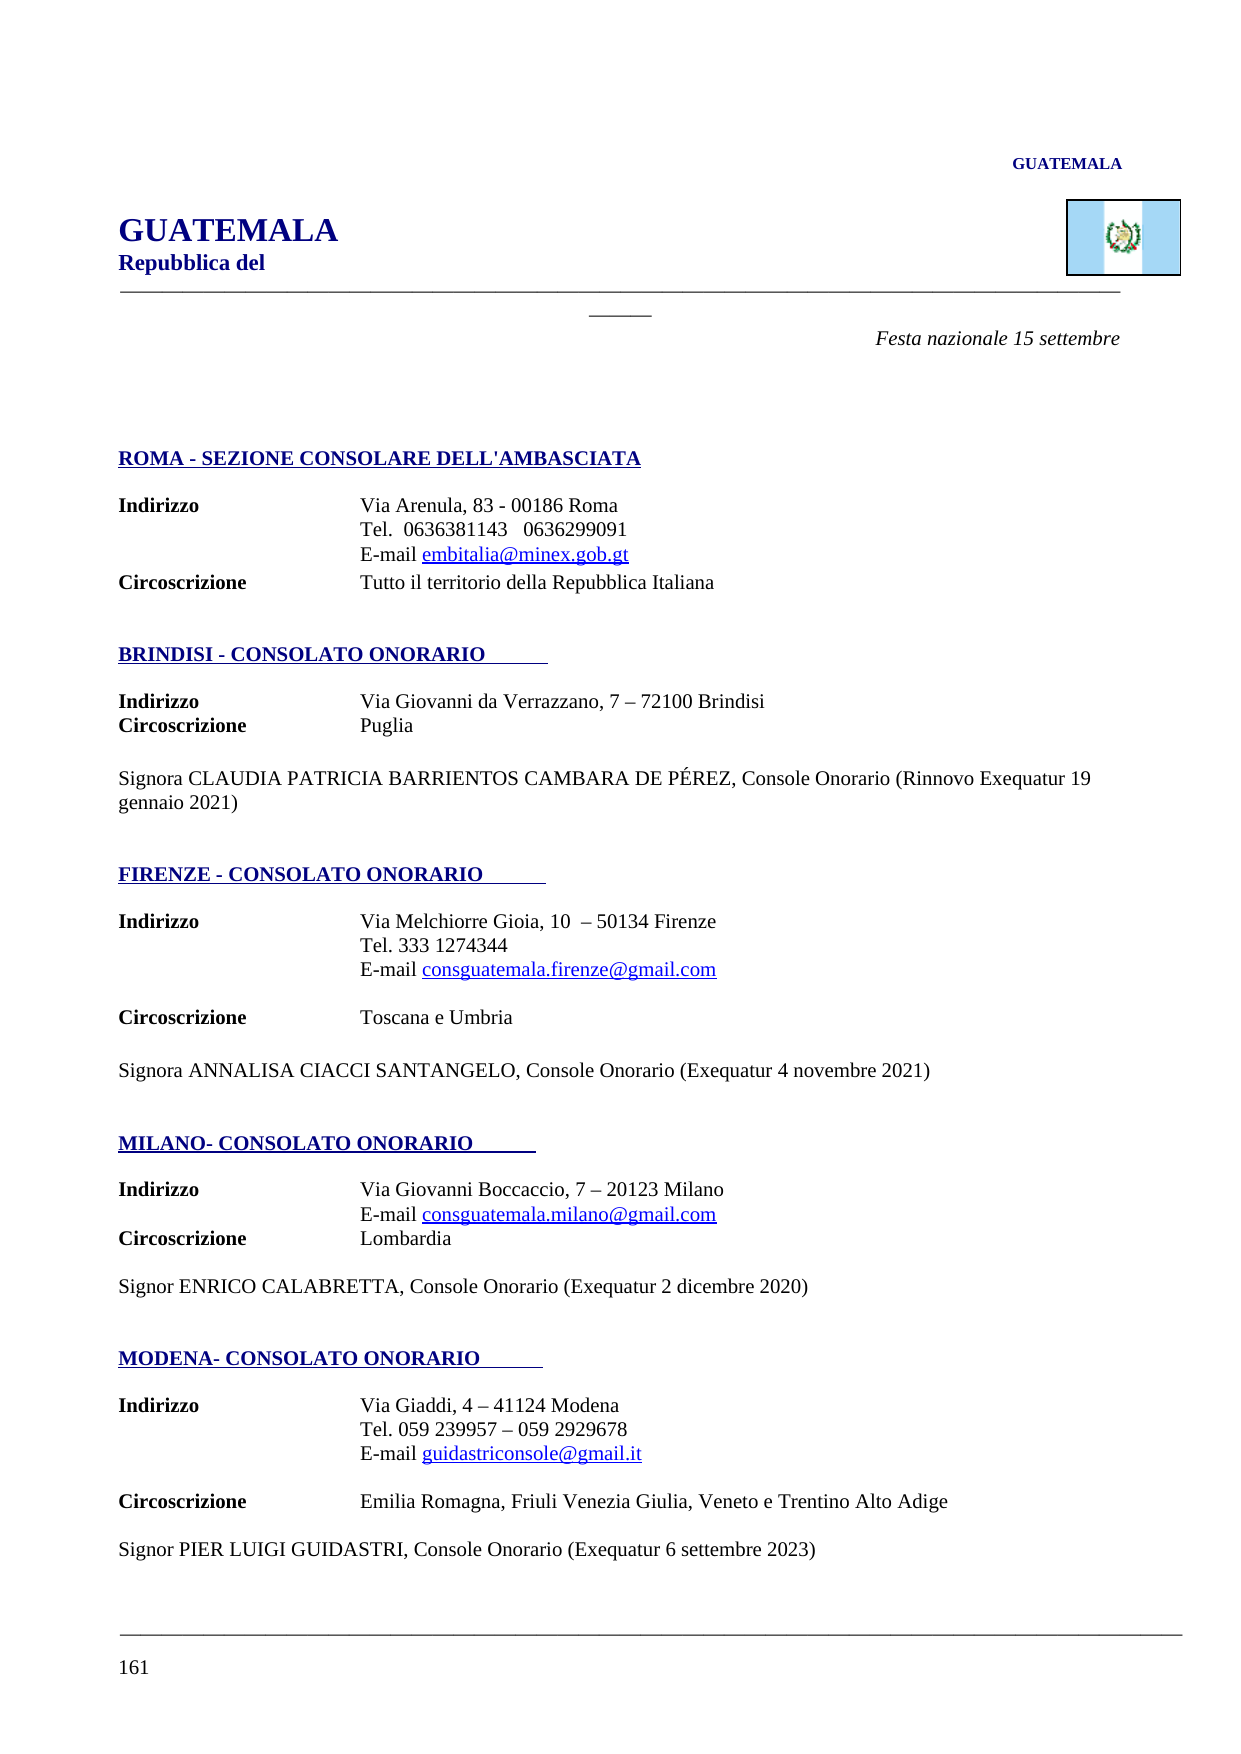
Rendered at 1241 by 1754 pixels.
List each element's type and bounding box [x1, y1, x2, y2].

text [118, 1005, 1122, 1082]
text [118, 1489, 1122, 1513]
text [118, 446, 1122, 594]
picture [1068, 201, 1180, 274]
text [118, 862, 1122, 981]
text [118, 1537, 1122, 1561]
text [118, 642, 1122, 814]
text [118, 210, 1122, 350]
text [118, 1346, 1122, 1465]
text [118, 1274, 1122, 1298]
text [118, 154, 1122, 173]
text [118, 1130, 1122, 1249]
